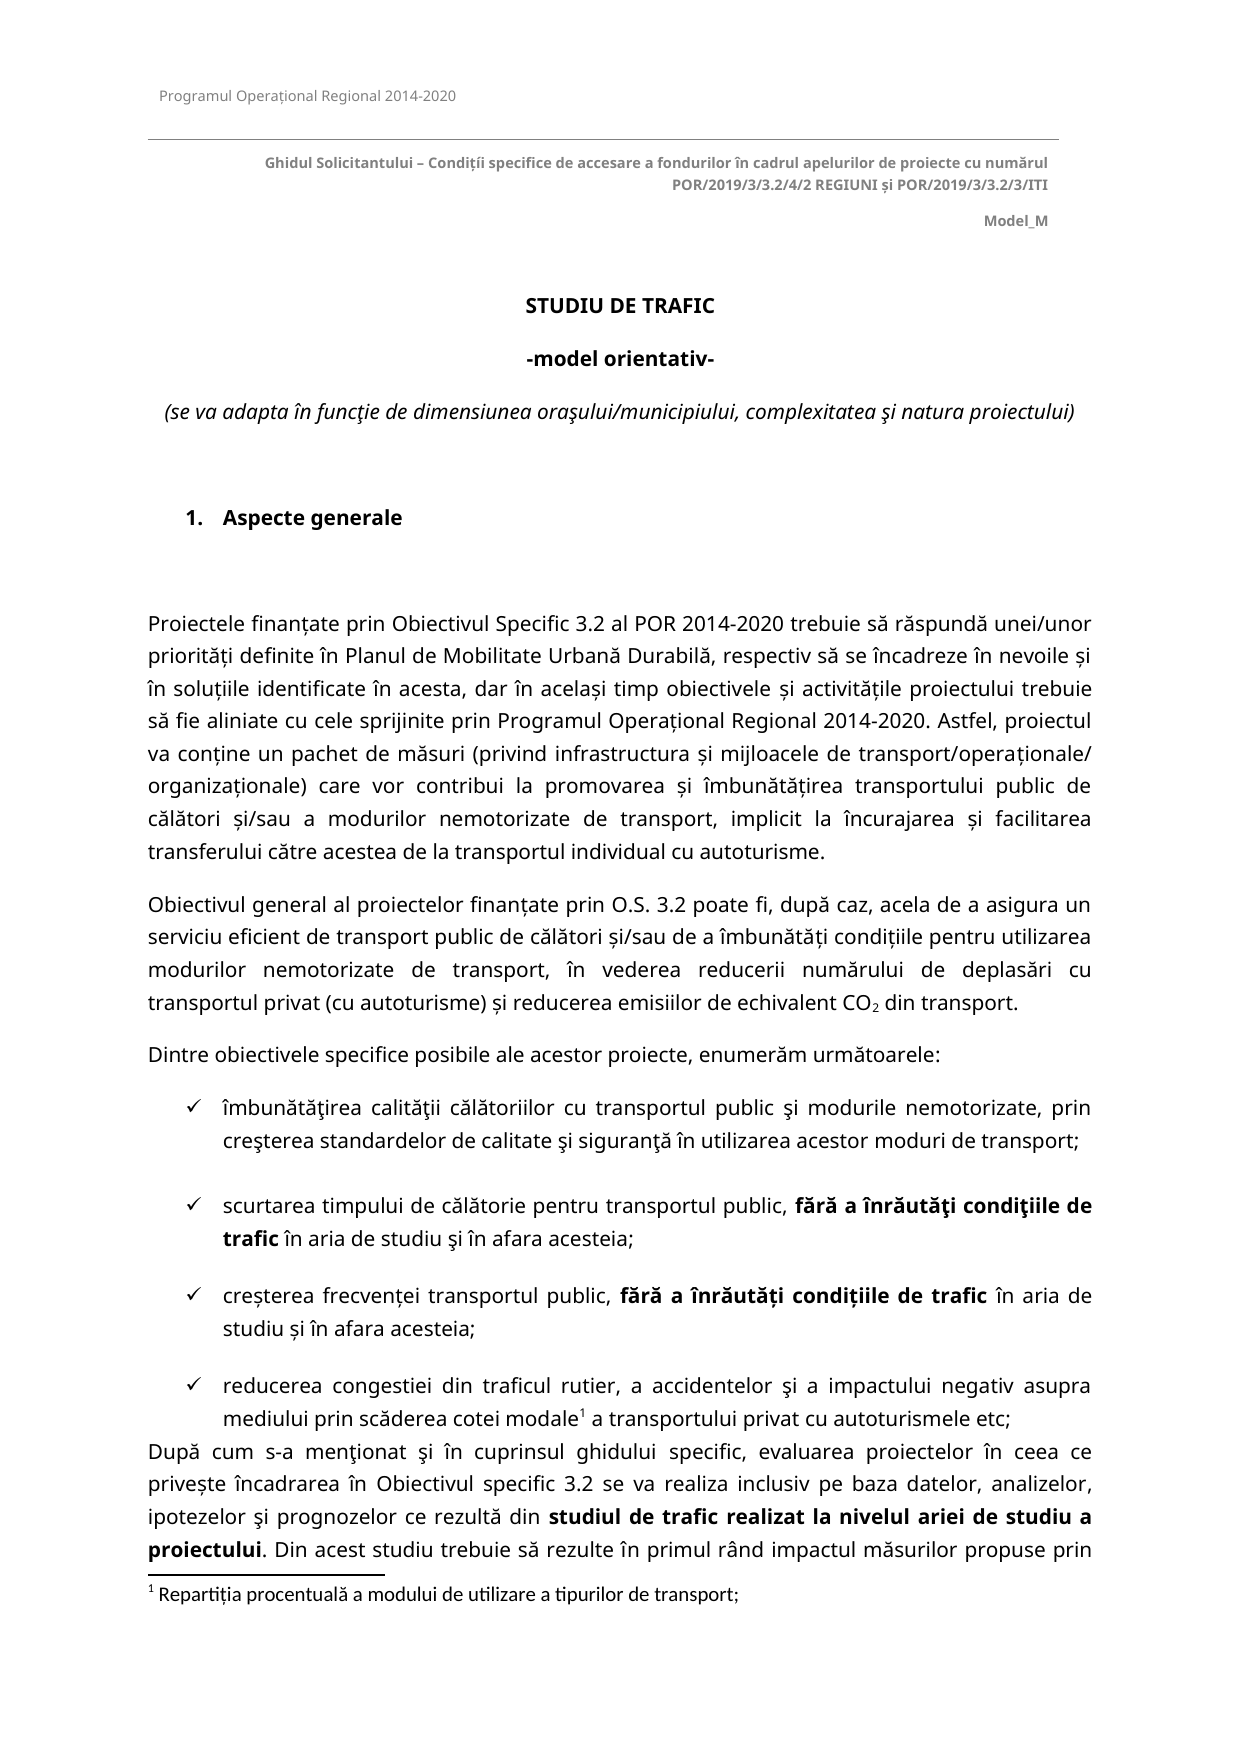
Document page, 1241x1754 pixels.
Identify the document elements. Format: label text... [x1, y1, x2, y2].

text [148, 1437, 1093, 1563]
list reducerea congestiei din traficul rutier, a accidentelor şi a impactului negativ asupra mediului prin scăderea cotei modale a transportului privat cu autoturismele etc; [185, 1372, 1093, 1433]
list creșterea frecvenței transportul public, fără a înrăutăţi condiţiile de trafic în aria de studiu şi în afara acesteia; [185, 1281, 1093, 1342]
list scurtarea timpului de călătorie pentru transportul public, fără a înrăutăţi condiţiile de trafic în aria de studiu şi în afara acesteia; [185, 1191, 1093, 1252]
text Obiectivul general al proiectelor finanțate prin O.S. 3.2 poate fi, după caz, acela de a asigura un serviciu eficient de transport public de călători şi/sau de a îmbunătăți condiţiile pentru utilizarea modurilor nemotorizate de transport, în vederea reducerii numărului de deplasări cu transportul privat (cu autoturisme) şi reducerea emisiilor de echivalent CO2 din transport. [148, 890, 1093, 1016]
list îmbunătăţirea calităţii călătoriilor cu transportul public şi modurile nemotorizate, prin creşterea standardelor de calitate şi siguranţă în utilizarea acestor moduri de transport; [185, 1093, 1093, 1154]
list Aspecte generale [185, 503, 1093, 531]
text -model orientativ- [148, 344, 1093, 372]
text Dintre obiectivele specifice posibile ale acestor proiecte, enumerăm următoarele: [148, 1041, 1093, 1069]
text Proiectele finanțate prin Obiectivul Specific 3.2 al POR 2014-2020 trebuie să răspundă unei/unor priorităţi definite în Planul de Mobilitate Urbană Durabilă, respectiv să se încadreze în nevoile şi în soluţiile identificate în acesta, dar în acelaşi timp obiectivele și activitățile proiectului trebuie să fie aliniate cu cele sprijinite prin Programul Operaţional Regional 2014-2020. Astfel, proiectul va conţine un pachet de măsuri (privind infrastructura şi mijloacele de transport/operaționale/ organizaționale) care vor contribui la promovarea şi îmbunătăţirea transportului public de călători şi/sau a modurilor nemotorizate de transport, implicit la încurajarea şi facilitarea transferului către acestea de la transportul individual cu autoturisme. [148, 609, 1093, 865]
text STUDIU DE TRAFIC [148, 291, 1093, 319]
text (se va adapta în funcţie de dimensiunea oraşului/municipiului, complexitatea şi natura proiectului) [148, 397, 1093, 425]
